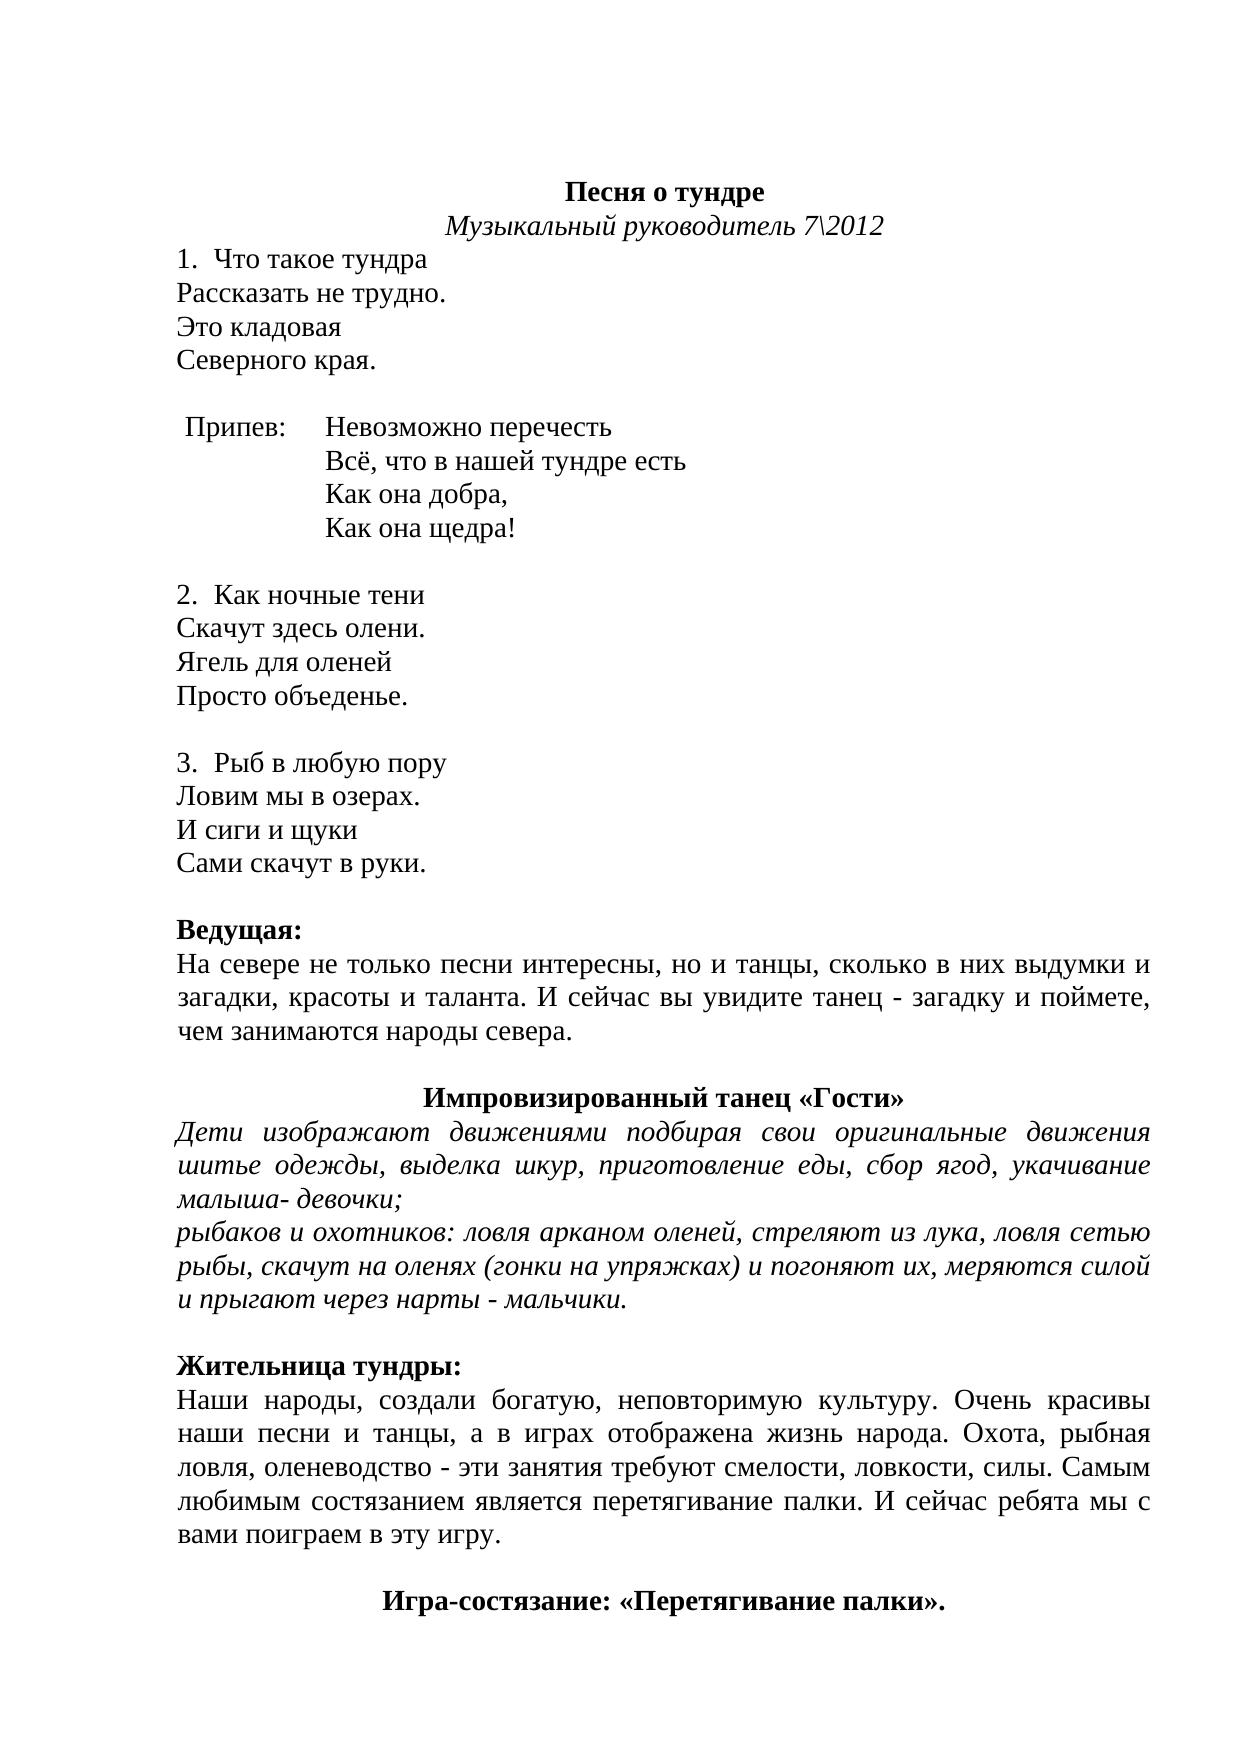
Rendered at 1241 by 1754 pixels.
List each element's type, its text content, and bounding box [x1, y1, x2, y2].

text Наши народы, создали богатую, неповторимую культуру. Очень красивы наши песни и танцы, а в играх отображена жизнь народа. Охота, рыбная ловля, оленеводство - эти занятия требуют смелости, ловкости, силы. Самым любимым состязанием является перетягивание палки. И сейчас ребята мы с вами поиграем в эту игру. [176, 1382, 1152, 1550]
text Импровизированный танец «Гости» [176, 1080, 1152, 1114]
list Что такое тундра [176, 242, 1152, 275]
text Всё, что в нашей тундре есть [251, 443, 1152, 476]
text Припев: Невозможно перечесть [177, 409, 1152, 443]
text И сиги и щуки [176, 812, 1152, 845]
text Жительница тундры: [176, 1348, 1152, 1382]
text Северного края. [176, 342, 1152, 376]
text На севере не только песни интересны, но и танцы, сколько в них выдумки и загадки, красоты и таланта. И сейчас вы увидите танец - загадку и поймете, чем занимаются народы севера. [176, 946, 1152, 1047]
text Это кладовая [176, 309, 1152, 342]
text Ловим мы в озерах. [176, 778, 1152, 812]
text Ведущая: [176, 912, 1152, 946]
text Сами скачут в руки. [176, 845, 1152, 879]
text Как она щедра! [251, 510, 1152, 543]
text Скачут здесь олени. [176, 611, 1152, 644]
list Как ночные тени [176, 577, 1152, 611]
text рыбаков и охотников: ловля арканом оленей, стреляют из лука, ловля сетью рыбы, скачут на оленях (гонки на упряжках) и погоняют их, меряются силой и прыгают через нарты - мальчики. [176, 1214, 1152, 1315]
text Игра-состязание: «Перетягивание палки». [176, 1583, 1152, 1617]
text Просто объеденье. [176, 678, 1152, 711]
text Рассказать не трудно. [176, 275, 1152, 309]
text Песня о тундре [177, 174, 1152, 208]
text Дети изображают движениями подбирая свои оригинальные движения шитье одежды, выделка шкур, приготовление еды, сбор ягод, укачивание малыша- девочки; [176, 1114, 1152, 1214]
text Ягель для оленей [176, 644, 1152, 678]
text Как она добра, [251, 476, 1152, 510]
text Музыкальный руководитель 7\2012 [177, 208, 1152, 242]
list Рыб в любую пору [176, 745, 1152, 778]
